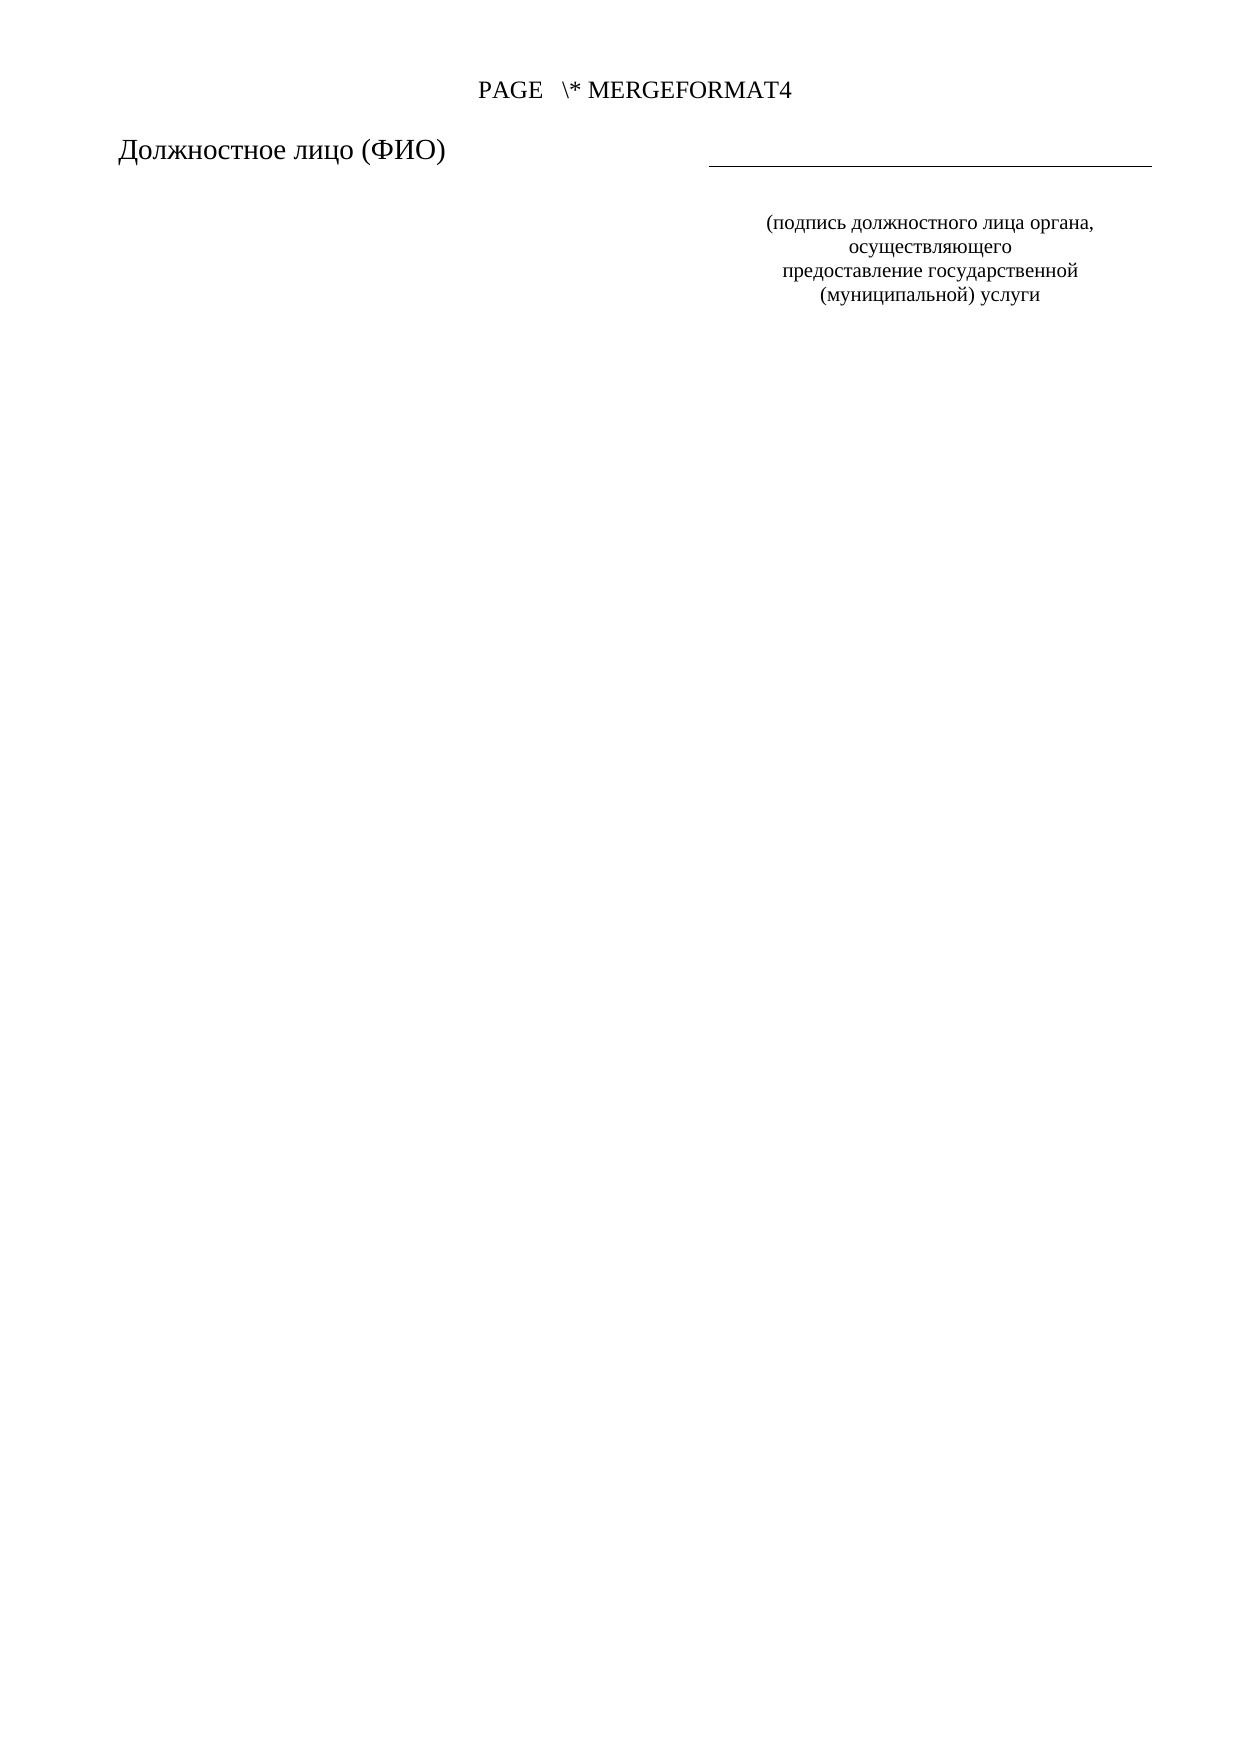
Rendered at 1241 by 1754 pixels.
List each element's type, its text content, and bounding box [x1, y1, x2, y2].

text предоставление государственной [709, 238, 1152, 262]
text (подпись должностного лица органа, осуществляющего [709, 190, 1152, 238]
text (муниципальной) услуги [709, 262, 1152, 306]
text Должностное лицо (ФИО) [118, 132, 1152, 166]
